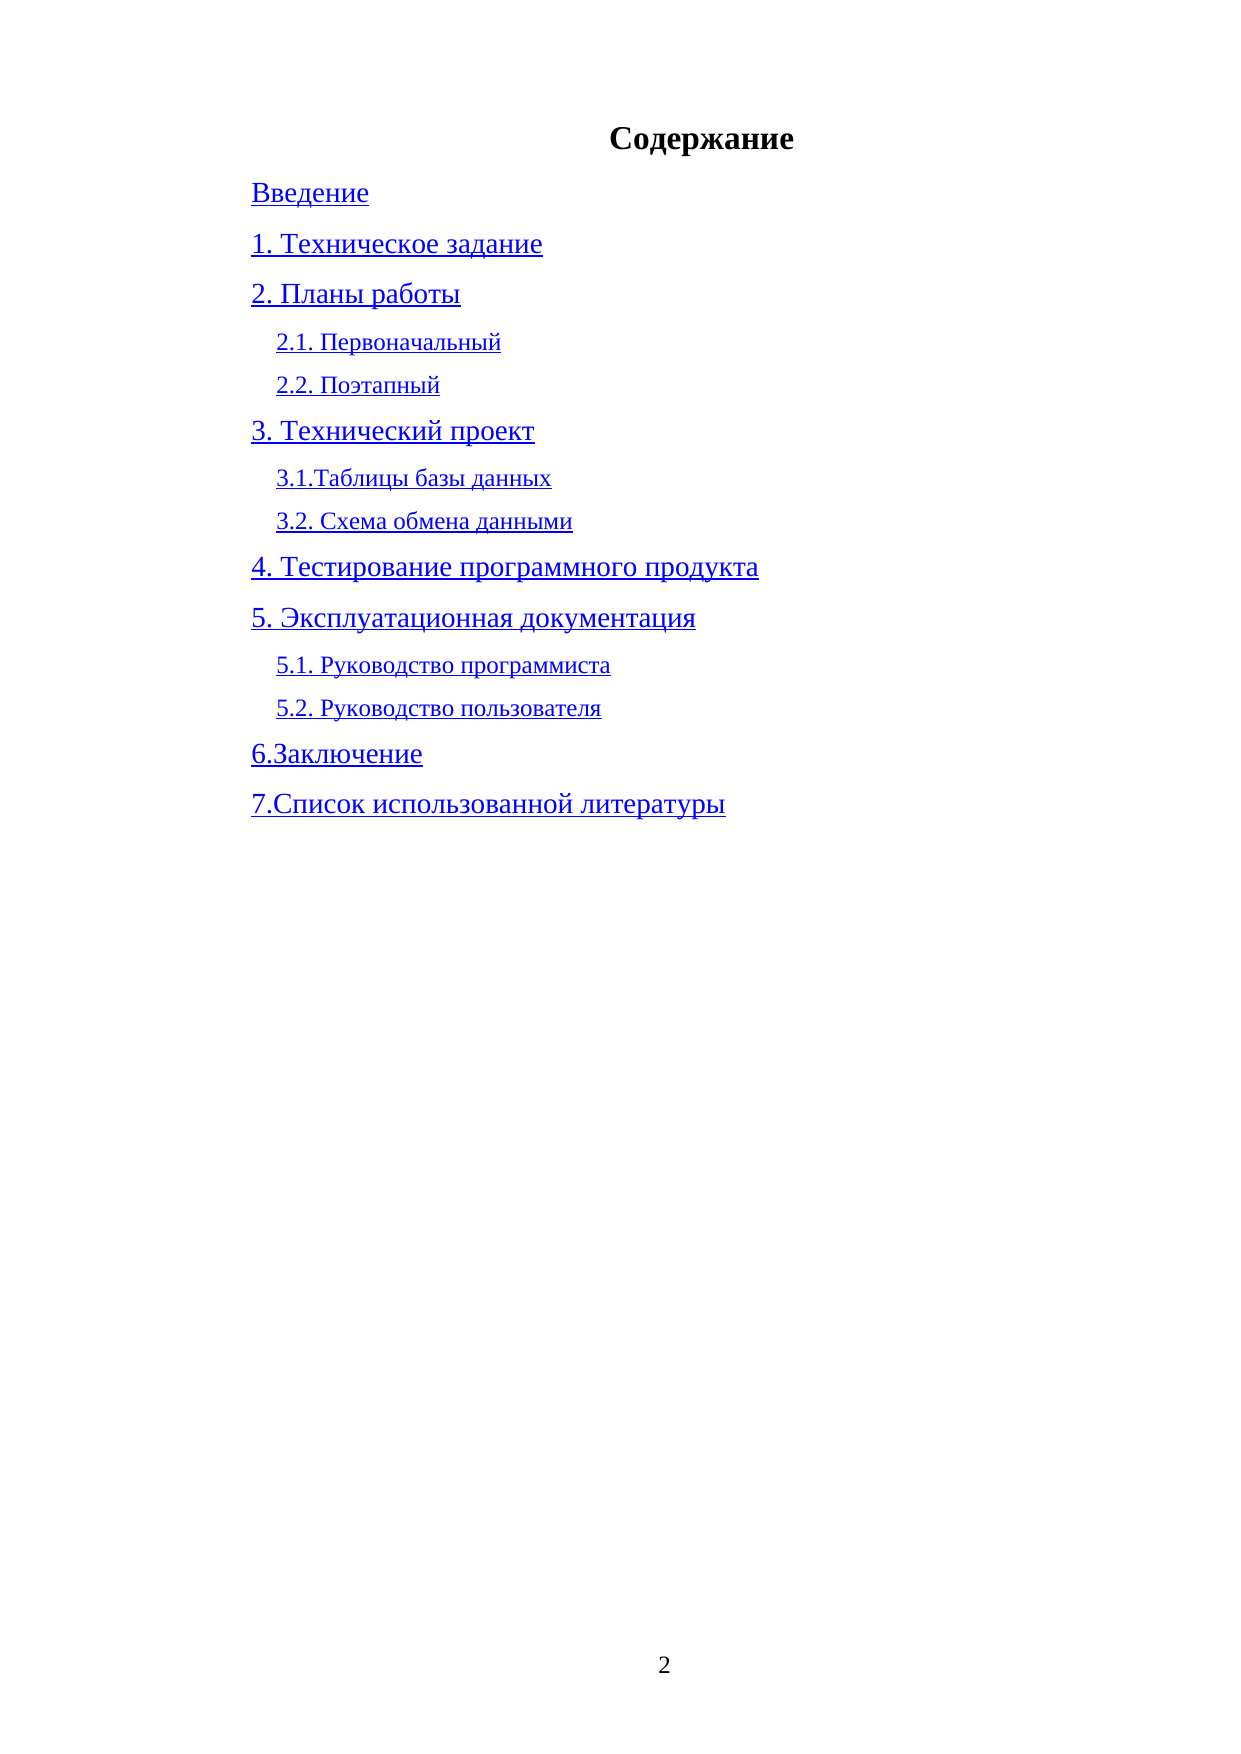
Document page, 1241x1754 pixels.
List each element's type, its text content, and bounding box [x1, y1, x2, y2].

text 5. Эксплуатационная документация 9 [177, 600, 1152, 633]
text 2.1. Первоначальный 5 [202, 327, 1152, 355]
text 3.1.Таблицы базы данных 6 [202, 463, 1152, 492]
text 2. Планы работы 5 [177, 276, 1152, 310]
text 3.2. Схема обмена данными 7 [202, 506, 1152, 535]
text 5.1. Руководство программиста 9 [202, 650, 1152, 679]
text Введение 3 [177, 176, 1152, 209]
text 5.2. Руководство пользователя 9 [202, 693, 1152, 722]
text 2.2. Поэтапный 5 [202, 370, 1152, 398]
text 6.Заключение 14 [177, 736, 1152, 770]
text 7.Список использованной литературы 15 [177, 787, 1152, 820]
text Содержание [177, 118, 1152, 156]
text 4. Тестирование программного продукта 8 [177, 549, 1152, 583]
text 3. Технический проект 6 [177, 413, 1152, 446]
text 1. Техническое задание 4 [177, 226, 1152, 259]
